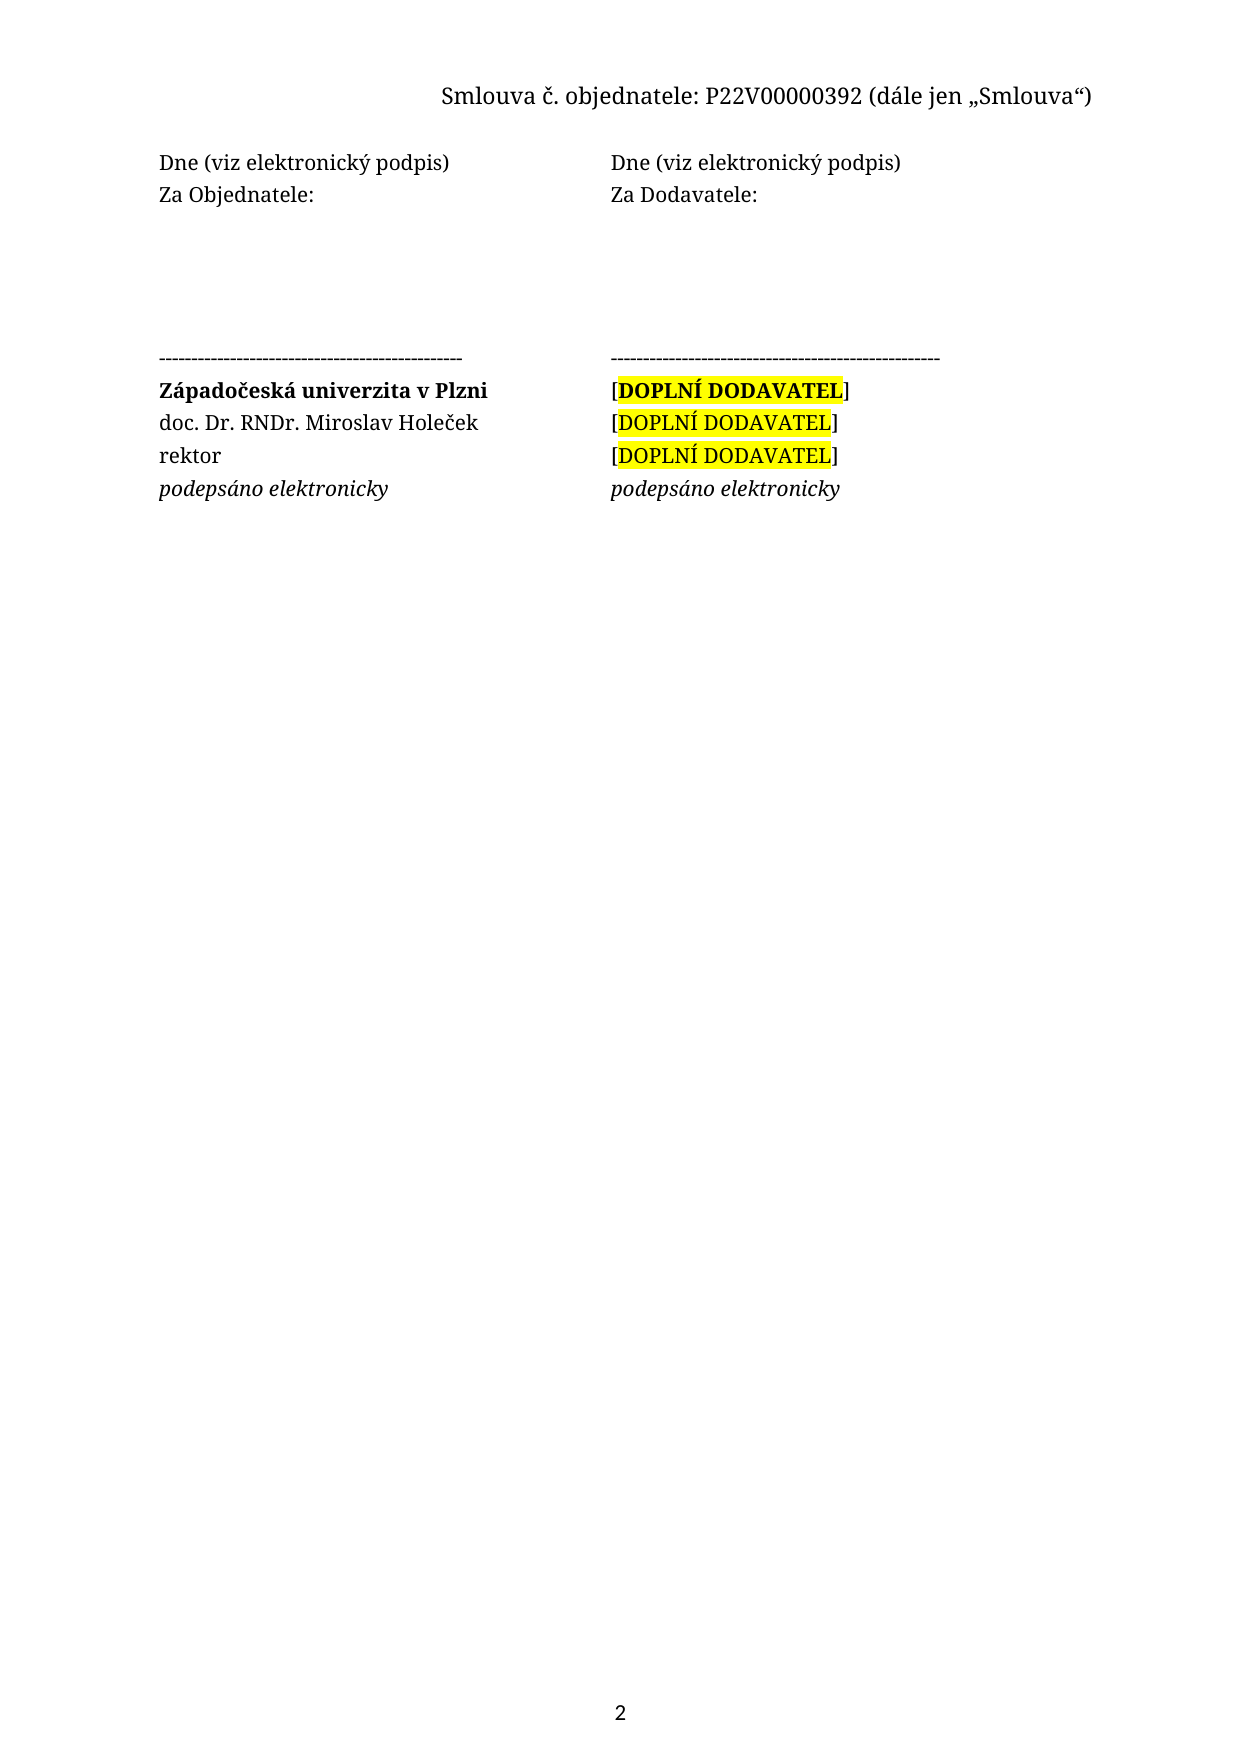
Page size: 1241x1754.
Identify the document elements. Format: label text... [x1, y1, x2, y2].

table_header Dne (viz elektronický podpis) Za Dodavatele: --------------------------------------------------- [DOPLNÍ DODAVATEL] [DOPLNÍ DODAVATEL] [DOPLNÍ DODAVATEL] podepsáno elektronicky [599, 148, 1051, 538]
table_header Dne (viz elektronický podpis) Za Objednatele: ----------------------------------------------- Západočeská univerzita v Plzni doc. Dr. RNDr. Miroslav Holeček rektor podepsáno elektronicky [148, 148, 599, 538]
